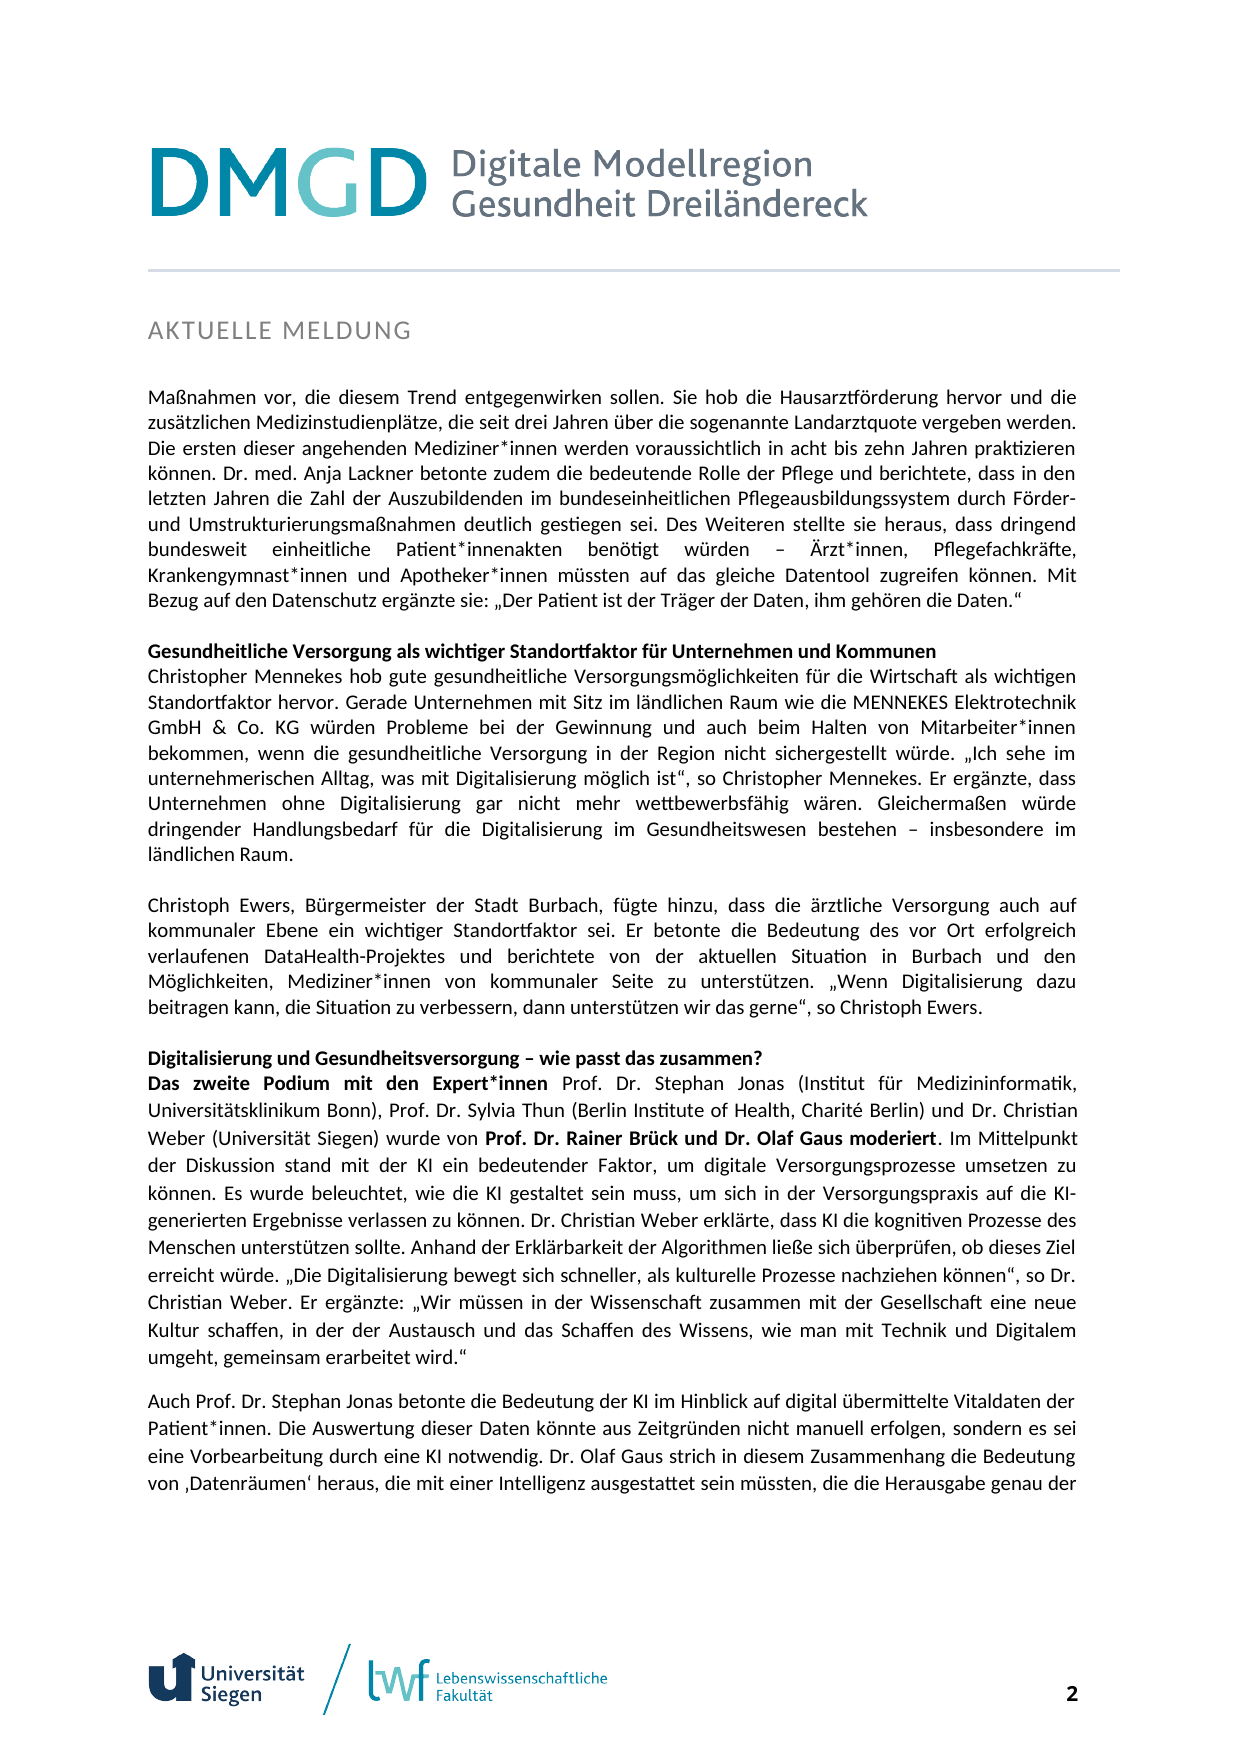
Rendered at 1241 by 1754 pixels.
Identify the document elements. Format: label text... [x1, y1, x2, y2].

text Christoph Ewers, Bürgermeister der Stadt Burbach, fügte hinzu, dass die ärztliche Versorgung auch auf kommunaler Ebene ein wichtiger Standortfaktor sei. Er betonte die Bedeutung des vor Ort erfolgreich verlaufenen DataHealth-Projektes und berichtete von der aktuellen Situation in Burbach und den Möglichkeiten, Mediziner*innen von kommunaler Seite zu unterstützen. „Wenn Digitalisierung dazu beitragen kann, die Situation zu verbessern, dann unterstützen wir das gerne“, so Christoph Ewers. [148, 892, 1078, 1019]
text Christopher Mennekes hob gute gesundheitliche Versorgungsmöglichkeiten für die Wirtschaft als wichtigen Standortfaktor hervor. Gerade Unternehmen mit Sitz im ländlichen Raum wie die MENNEKES Elektrotechnik GmbH & Co. KG würden Probleme bei der Gewinnung und auch beim Halten von Mitarbeiter*innen bekommen, wenn die gesundheitliche Versorgung in der Region nicht sichergestellt würde. „Ich sehe im unternehmerischen Alltag, was mit Digitalisierung möglich ist“, so Christopher Mennekes. Er ergänzte, dass Unternehmen ohne Digitalisierung gar nicht mehr wettbewerbsfähig wären. Gleichermaßen würde dringender Handlungsbedarf für die Digitalisierung im Gesundheitswesen bestehen – insbesondere im ländlichen Raum. [148, 663, 1078, 867]
text Das zweite Podium mit den Expert*innen Prof. Dr. Stephan Jonas (Institut für Medizininformatik, Universitätsklinikum Bonn), Prof. Dr. Sylvia Thun (Berlin Institute of Health, Charité Berlin) und Dr. Christian Weber (Universität Siegen) wurde von Prof. Dr. Rainer Brück und Dr. Olaf Gaus moderiert. Im Mittelpunkt der Diskussion stand mit der KI ein bedeutender Faktor, um digitale Versorgungsprozesse umsetzen zu können. Es wurde beleuchtet, wie die KI gestaltet sein muss, um sich in der Versorgungspraxis auf die KI-generierten Ergebnisse verlassen zu können. Dr. Christian Weber erklärte, dass KI die kognitiven Prozesse des Menschen unterstützen sollte. Anhand der Erklärbarkeit der Algorithmen ließe sich überprüfen, ob dieses Ziel erreicht würde. „Die Digitalisierung bewegt sich schneller, als kulturelle Prozesse nachziehen können“, so Dr. Christian Weber. Er ergänzte: „Wir müssen in der Wissenschaft zusammen mit der Gesellschaft eine neue Kultur schaffen, in der der Austausch und das Schaffen des Wissens, wie man mit Technik und Digitalem umgeht, gemeinsam erarbeitet wird.“ [148, 1070, 1078, 1369]
picture [103, 93, 920, 261]
text Gesundheitliche Versorgung als wichtiger Standortfaktor für Unternehmen und Kommunen [148, 638, 1078, 663]
picture [133, 1631, 624, 1731]
text Digitalisierung und Gesundheitsversorgung – wie passt das zusammen? [148, 1045, 1078, 1070]
